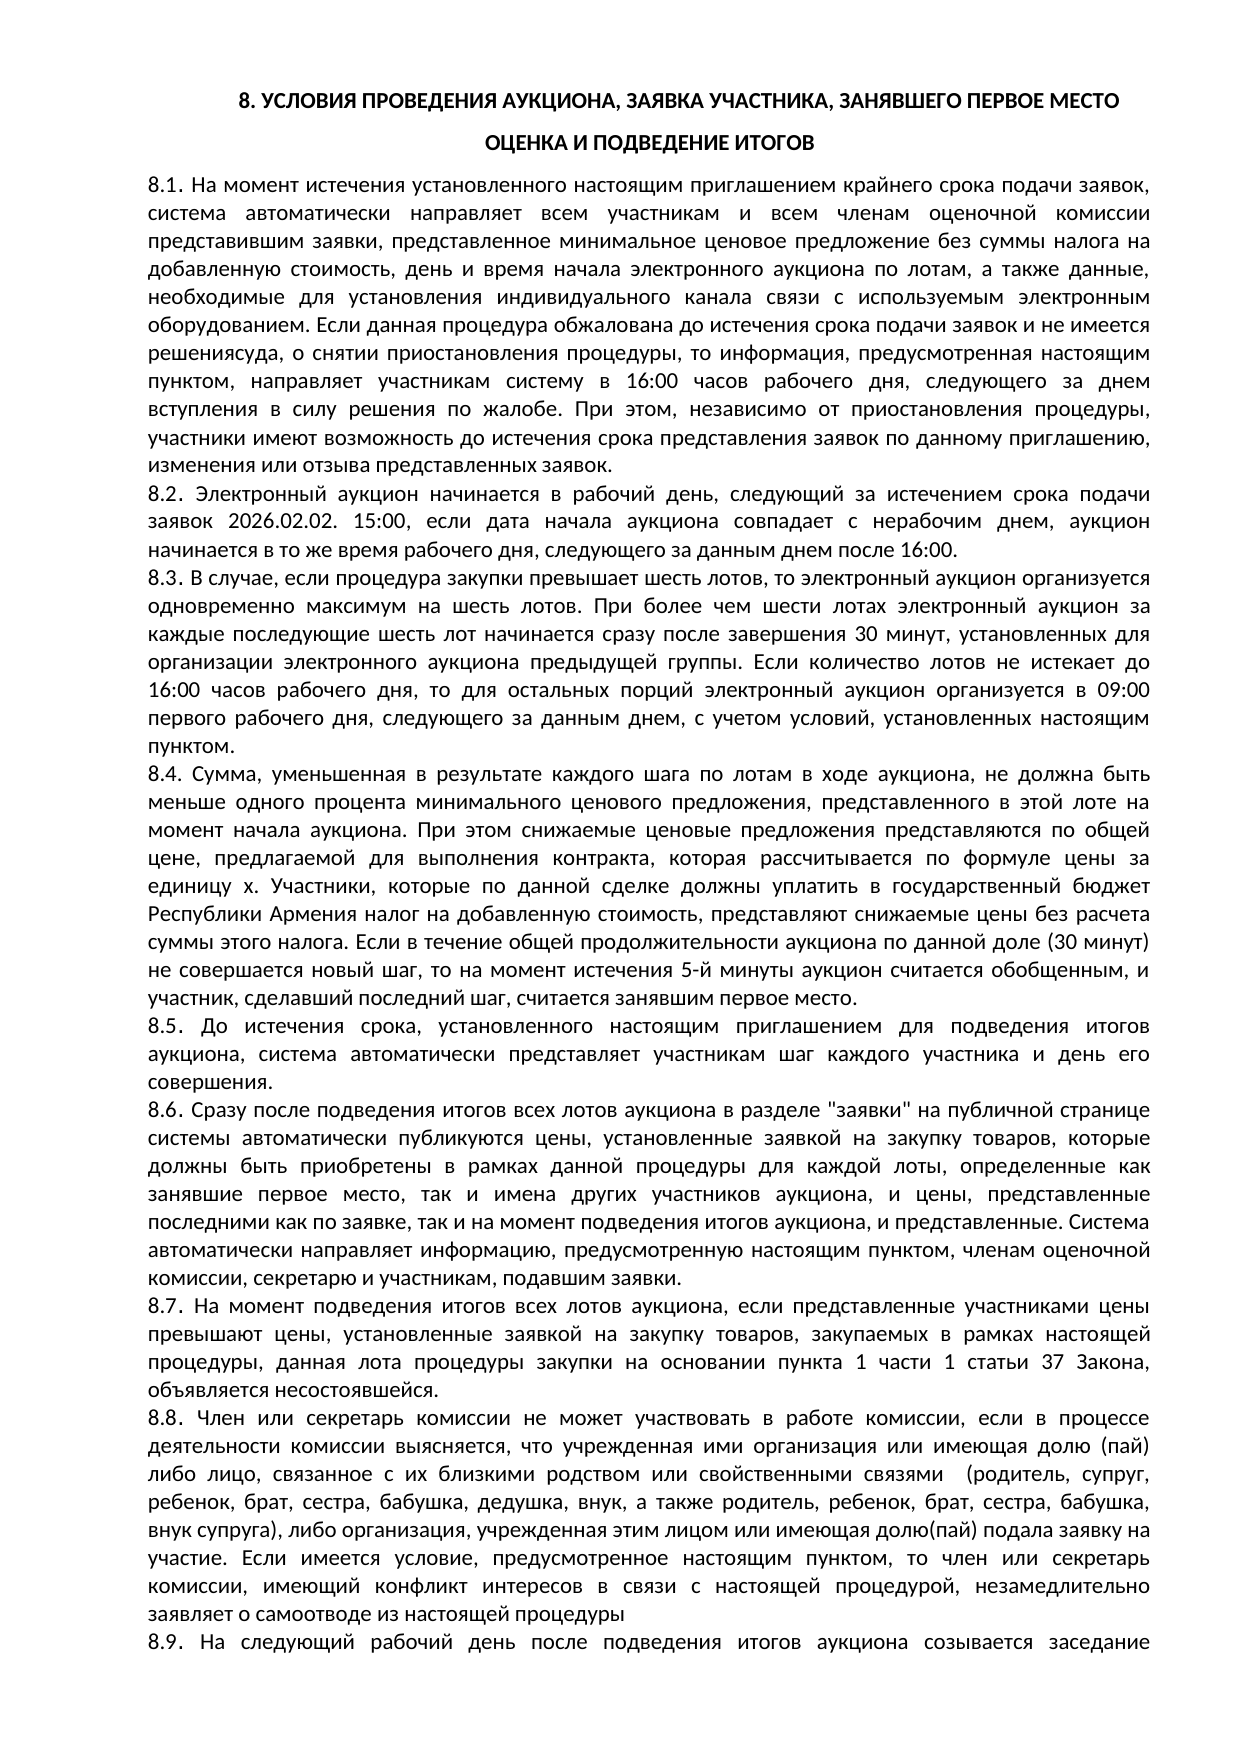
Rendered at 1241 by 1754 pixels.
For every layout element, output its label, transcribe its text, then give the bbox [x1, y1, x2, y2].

text 8.4. Сумма, уменьшенная в результате каждого шага по лотам в ходе аукциона, не должна быть меньше одного процента минимального ценового предложения, представленного в этой лоте на момент начала аукциона. При этом снижаемые ценовые предложения представляются по общей цене, предлагаемой для выполнения контракта, которая рассчитывается по формуле цены за единицу x. Участники, которые по данной сделке должны уплатить в государственный бюджет Республики Армения налог на добавленную стоимость, представляют снижаемые цены без расчета суммы этого налога. Если в течение общей продолжительности аукциона по данной доле (30 минут) не совершается новый шаг, то на момент истечения 5-й минуты аукцион считается обобщенным, и участник, сделавший последний шаг, считается занявшим первое место. [148, 759, 1152, 1011]
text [148, 1627, 1152, 1656]
text 8.3․ В случае, если процедура закупки превышает шесть лотов, то электронный аукцион организуется одновременно максимум на шесть лотов. При более чем шести лотах электронный аукцион за каждые последующие шесть лот начинается сразу после завершения 30 минут, установленных для организации электронного аукциона предыдущей группы. Если количество лотов не истекает до 16:00 часов рабочего дня, то для остальных порций электронный аукцион организуется в 09:00 первого рабочего дня, следующего за данным днем, с учетом условий, установленных настоящим пунктом. [148, 563, 1152, 759]
text 8. УСЛОВИЯ ПРОВЕДЕНИЯ АУКЦИОНА, ЗАЯВКА УЧАСТНИКА, ЗАНЯВШЕГО ПЕРВОЕ МЕСТО ОЦЕНКА И ПОДВЕДЕНИЕ ИТОГОВ [148, 86, 1152, 156]
text 8.7․ На момент подведения итогов всех лотов аукциона, если представленные участниками цены превышают цены, установленные заявкой на закупку товаров, закупаемых в рамках настоящей процедуры, данная лота процедуры закупки на основании пункта 1 части 1 статьи 37 Закона, объявляется несостоявшейся. [148, 1291, 1152, 1403]
text 8.1․ На момент истечения установленного настоящим приглашением крайнего срока подачи заявок, система автоматически направляет всем участникам и всем членам оценочной комиссии представившим заявки, представленное минимальное ценовое предложение без суммы налога на добавленную стоимость, день и время начала электронного аукциона по лотам, а также данные, необходимые для установления индивидуального канала связи с используемым электронным оборудованием. Если данная процедура обжалована до истечения срока подачи заявок и не имеется решениясуда, о снятии приостановления процедуры, то информация, предусмотренная настоящим пунктом, направляет участникам систему в 16:00 часов рабочего дня, следующего за днем вступления в силу решения по жалобе. При этом, независимо от приостановления процедуры, участники имеют возможность до истечения срока представления заявок по данному приглашению, изменения или отзыва представленных заявок. [148, 170, 1152, 479]
text 8.6․ Сразу после подведения итогов всех лотов аукциона в разделе "заявки" на публичной странице системы автоматически публикуются цены, установленные заявкой на закупку товаров, которые должны быть приобретены в рамках данной процедуры для каждой лоты, определенные как занявшие первое место, так и имена других участников аукциона, и цены, представленные последними как по заявке, так и на момент подведения итогов аукциона, и представленные. Система автоматически направляет информацию, предусмотренную настоящим пунктом, членам оценочной комиссии, секретарю и участникам, подавшим заявки. [148, 1095, 1152, 1291]
text 8.5․ До истечения срока, установленного настоящим приглашением для подведения итогов аукциона, система автоматически представляет участникам шаг каждого участника и день его совершения. [148, 1011, 1152, 1095]
text 8.2․ Электронный аукцион начинается в рабочий день, следующий за истечением срока подачи заявок 2026.02.02. 15:00 , если дата начала аукциона совпадает с нерабочим днем, аукцион начинается в то же время рабочего дня, следующего за данным днем после 16:00. [148, 479, 1152, 563]
text 8.8․ Член или секретарь комиссии не может участвовать в работе комиссии, если в процессе деятельности комиссии выясняется, что учрежденная ими организация или имеющая долю (пай) либо лицо, связанное с их близкими родством или свойственными связями (родитель, супруг, ребенок, брат, сестра, бабушка, дедушка, внук, а также родитель, ребенок, брат, сестра, бабушка, внук супруга), либо организация, учрежденная этим лицом или имеющая долю(пай) подала заявку на участие. Если имеется условие, предусмотренное настоящим пунктом, то член или секретарь комиссии, имеющий конфликт интересов в связи с настоящей процедурой, незамедлительно заявляет о самоотводе из настоящей процедуры [148, 1403, 1152, 1627]
